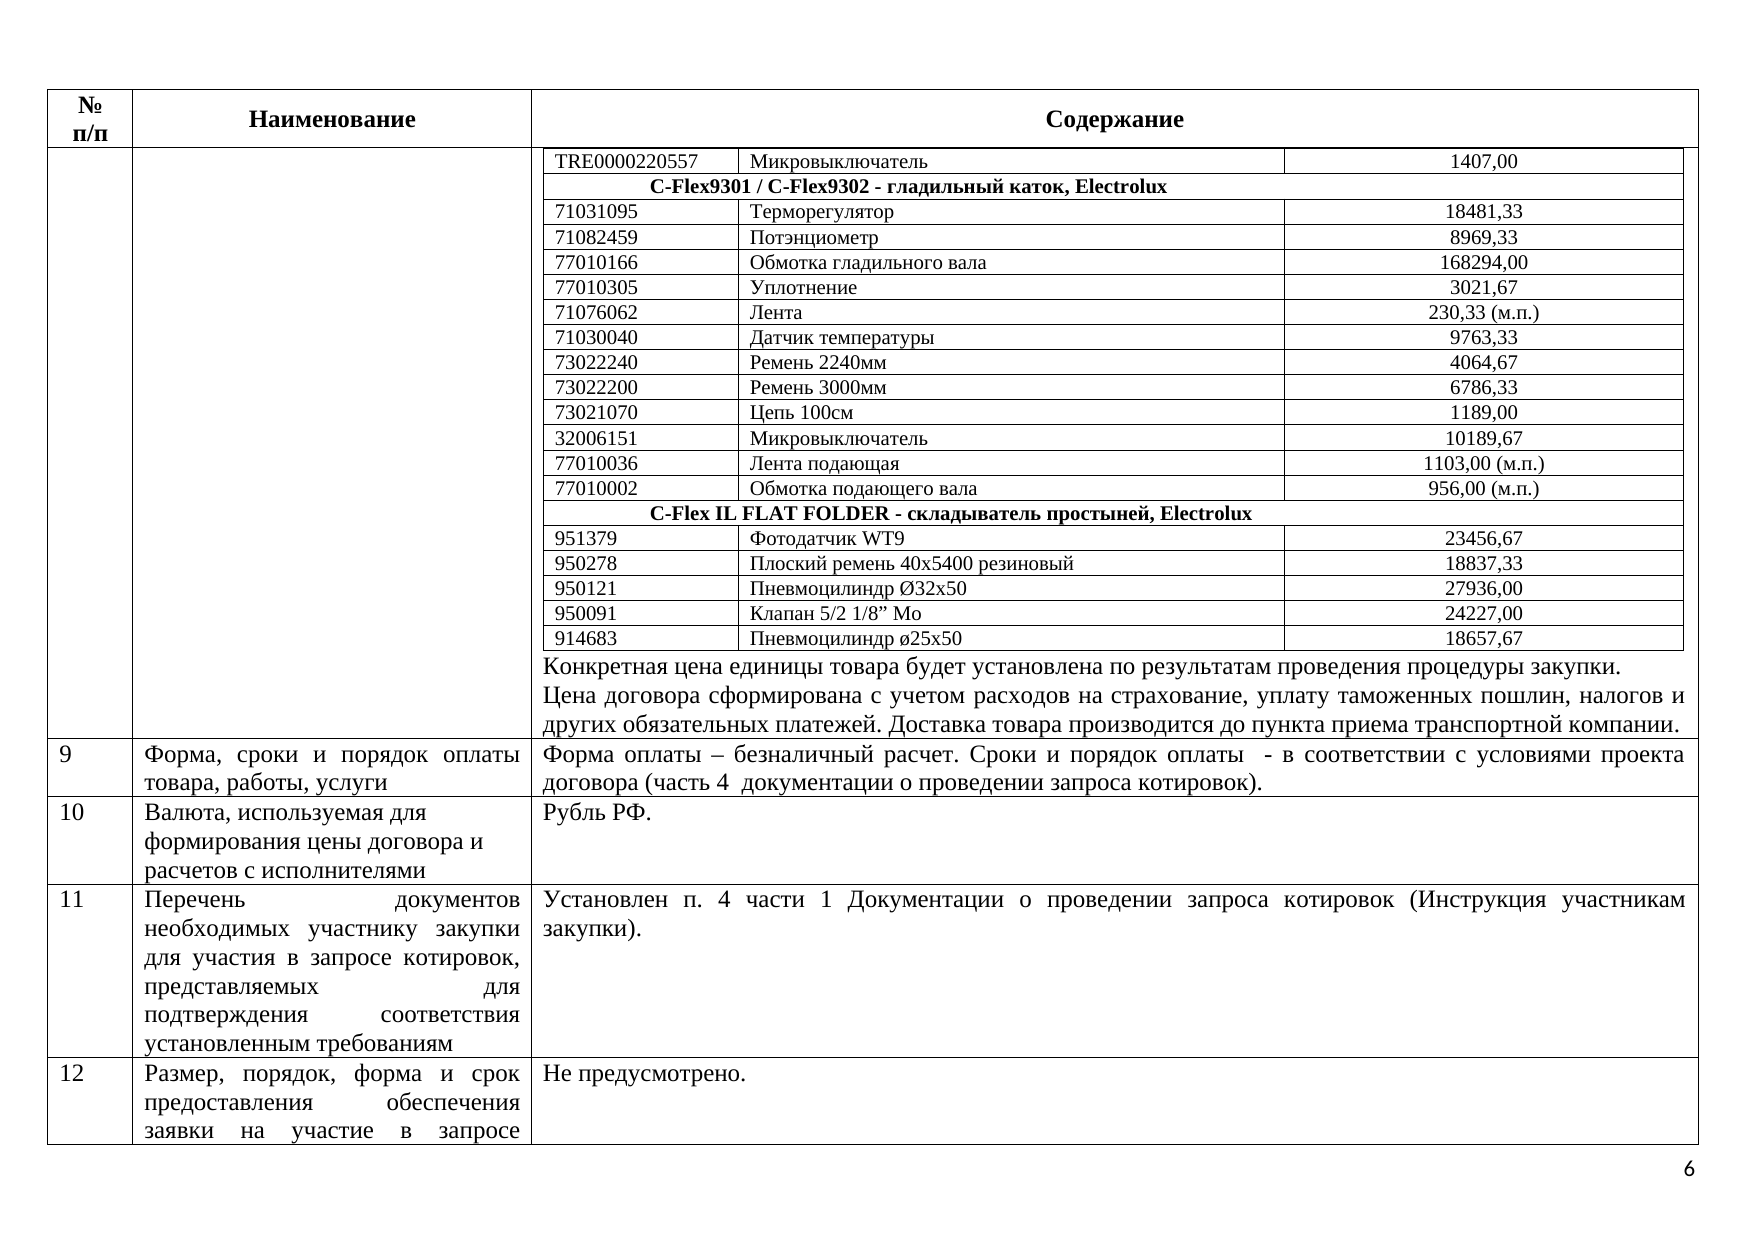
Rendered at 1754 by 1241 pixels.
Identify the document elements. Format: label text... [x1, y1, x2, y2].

table_cell [48, 1058, 132, 1144]
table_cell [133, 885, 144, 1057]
table_cell Не предусмотрено. [532, 1058, 1698, 1144]
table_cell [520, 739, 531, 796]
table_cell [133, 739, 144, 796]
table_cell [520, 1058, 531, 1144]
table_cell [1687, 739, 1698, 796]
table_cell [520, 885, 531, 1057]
table_cell [48, 148, 132, 738]
table_cell [48, 797, 132, 883]
table_cell [48, 885, 132, 1057]
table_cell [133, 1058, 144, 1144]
table_cell [48, 739, 132, 796]
table_cell Рубль РФ. [532, 797, 1698, 883]
table_header Наименование [133, 90, 531, 147]
table_cell Валюта, используемая для формирования цены договора и расчетов с исполнителями [133, 797, 531, 883]
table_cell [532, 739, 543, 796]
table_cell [133, 148, 531, 738]
table_cell Установлен п. 4 части 1 Документации о проведении запроса котировок (Инструкция участникам закупки). [532, 885, 1698, 1057]
table_header Содержание [532, 90, 1698, 147]
